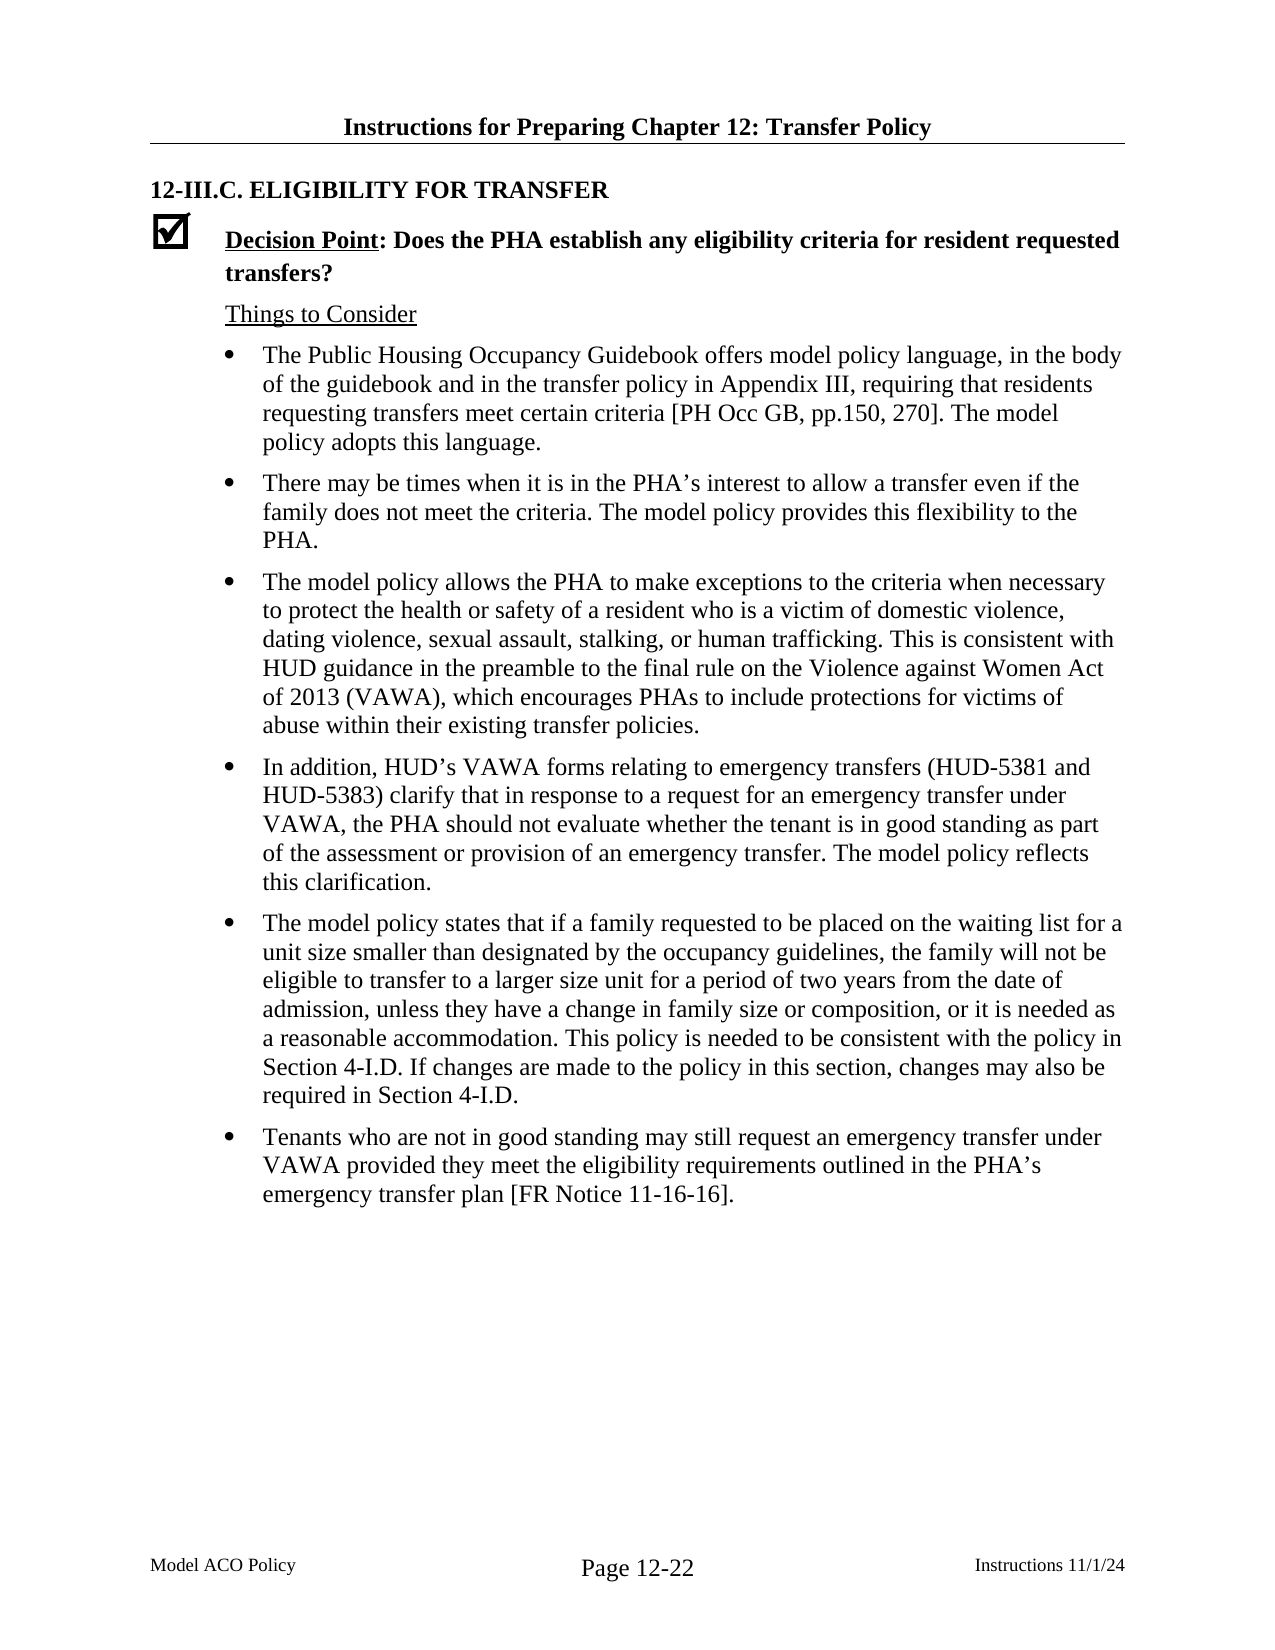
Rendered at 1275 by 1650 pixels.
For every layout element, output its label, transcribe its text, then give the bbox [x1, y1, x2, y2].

list The model policy allows the PHA to make exceptions to the criteria when necessary to protect the health or safety of a resident who is a victim of domestic violence, dating violence, sexual assault, stalking, or human trafficking. This is consistent with HUD guidance in the preamble to the final rule on the Violence against Women Act of 2013 (VAWA), which encourages PHAs to include protections for victims of abuse within their existing transfer policies. [225, 567, 1125, 739]
list The model policy states that if a family requested to be placed on the waiting list for a unit size smaller than designated by the occupancy guidelines, the family will not be eligible to transfer to a larger size unit for a period of two years from the date of admission, unless they have a change in family size or composition, or it is needed as a reasonable accommodation. This policy is needed to be consistent with the policy in Section 4-I.D. If changes are made to the policy in this section, changes may also be required in Section 4-I.D. [225, 908, 1125, 1109]
list The Public Housing Occupancy Guidebook offers model policy language, in the body of the guidebook and in the transfer policy in Appendix III, requiring that residents requesting transfers meet certain criteria [PH Occ GB, pp.150, 270]. The model policy adopts this language. [225, 340, 1125, 455]
list Tenants who are not in good standing may still request an emergency transfer under VAWA provided they meet the eligibility requirements outlined in the PHA’s emergency transfer plan [FR Notice 11-16-16]. [225, 1122, 1125, 1208]
text Decision Point: Does the PHA establish any eligibility criteria for resident requested transfers? [150, 216, 1125, 287]
text Things to Consider [225, 299, 1125, 328]
text 12-III.C. ELIGIBILITY FOR TRANSFER [150, 175, 1125, 204]
list There may be times when it is in the PHA’s interest to allow a transfer even if the family does not meet the criteria. The model policy provides this flexibility to the PHA. [225, 468, 1125, 554]
list In addition, HUD’s VAWA forms relating to emergency transfers (HUD-5381 and HUD-5383) clarify that in response to a request for an emergency transfer under VAWA, the PHA should not evaluate whether the tenant is in good standing as part of the assessment or provision of an emergency transfer. The model policy reflects this clarification. [225, 752, 1125, 895]
